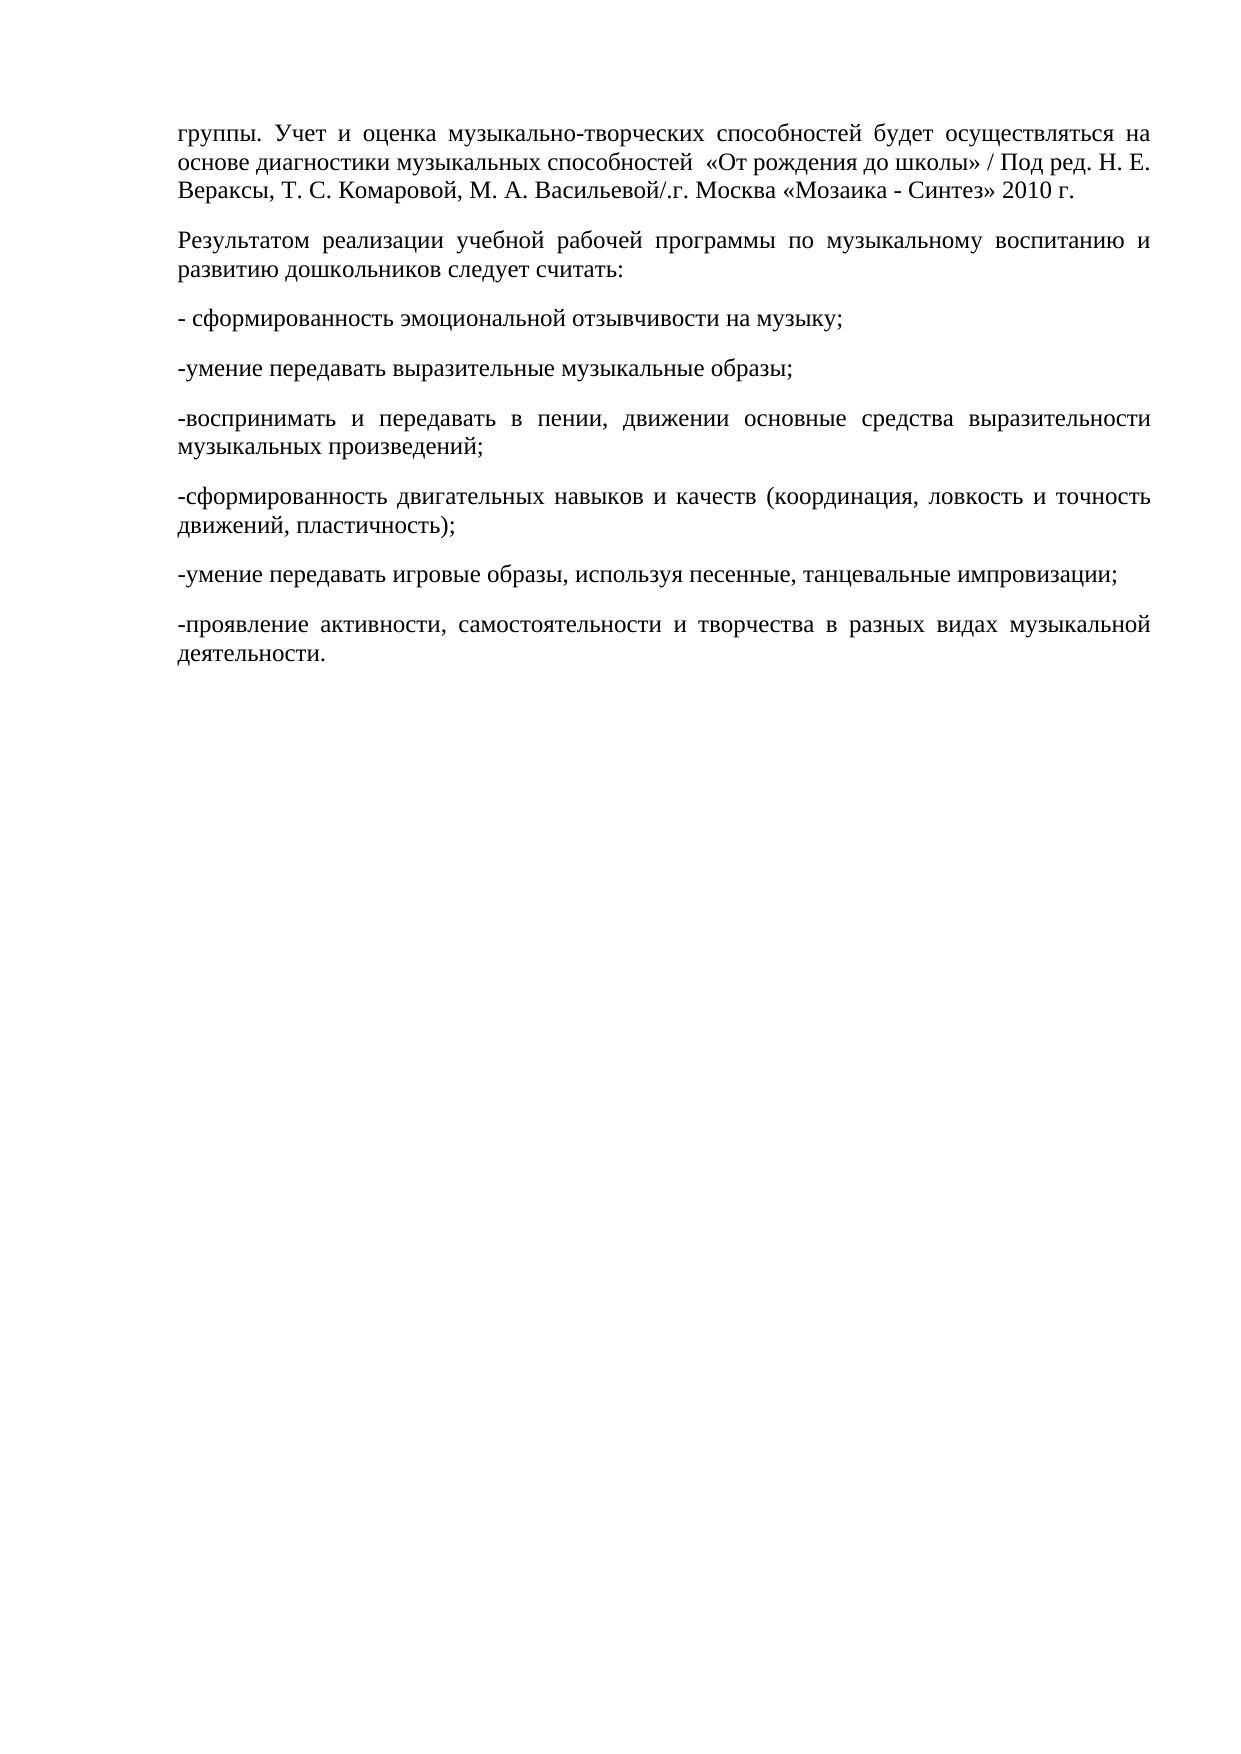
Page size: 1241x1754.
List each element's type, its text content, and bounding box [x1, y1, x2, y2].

text -умение передавать выразительные музыкальные образы; [177, 353, 1152, 382]
text Результатом реализации учебной рабочей программы по музыкальному воспитанию и развитию дошкольников следует считать: [177, 225, 1152, 283]
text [177, 118, 1152, 204]
text -воспринимать и передавать в пении, движении основные средства выразительности музыкальных произведений; [177, 403, 1152, 460]
text -сформированность двигательных навыков и качеств (координация, ловкость и точность движений, пластичность); [177, 481, 1152, 538]
text -умение передавать игровые образы, используя песенные, танцевальные импровизации; [177, 559, 1152, 588]
text - сформированность эмоциональной отзывчивости на музыку; [177, 303, 1152, 332]
text -проявление активности, самостоятельности и творчества в разных видах музыкальной деятельности. [177, 609, 1152, 666]
